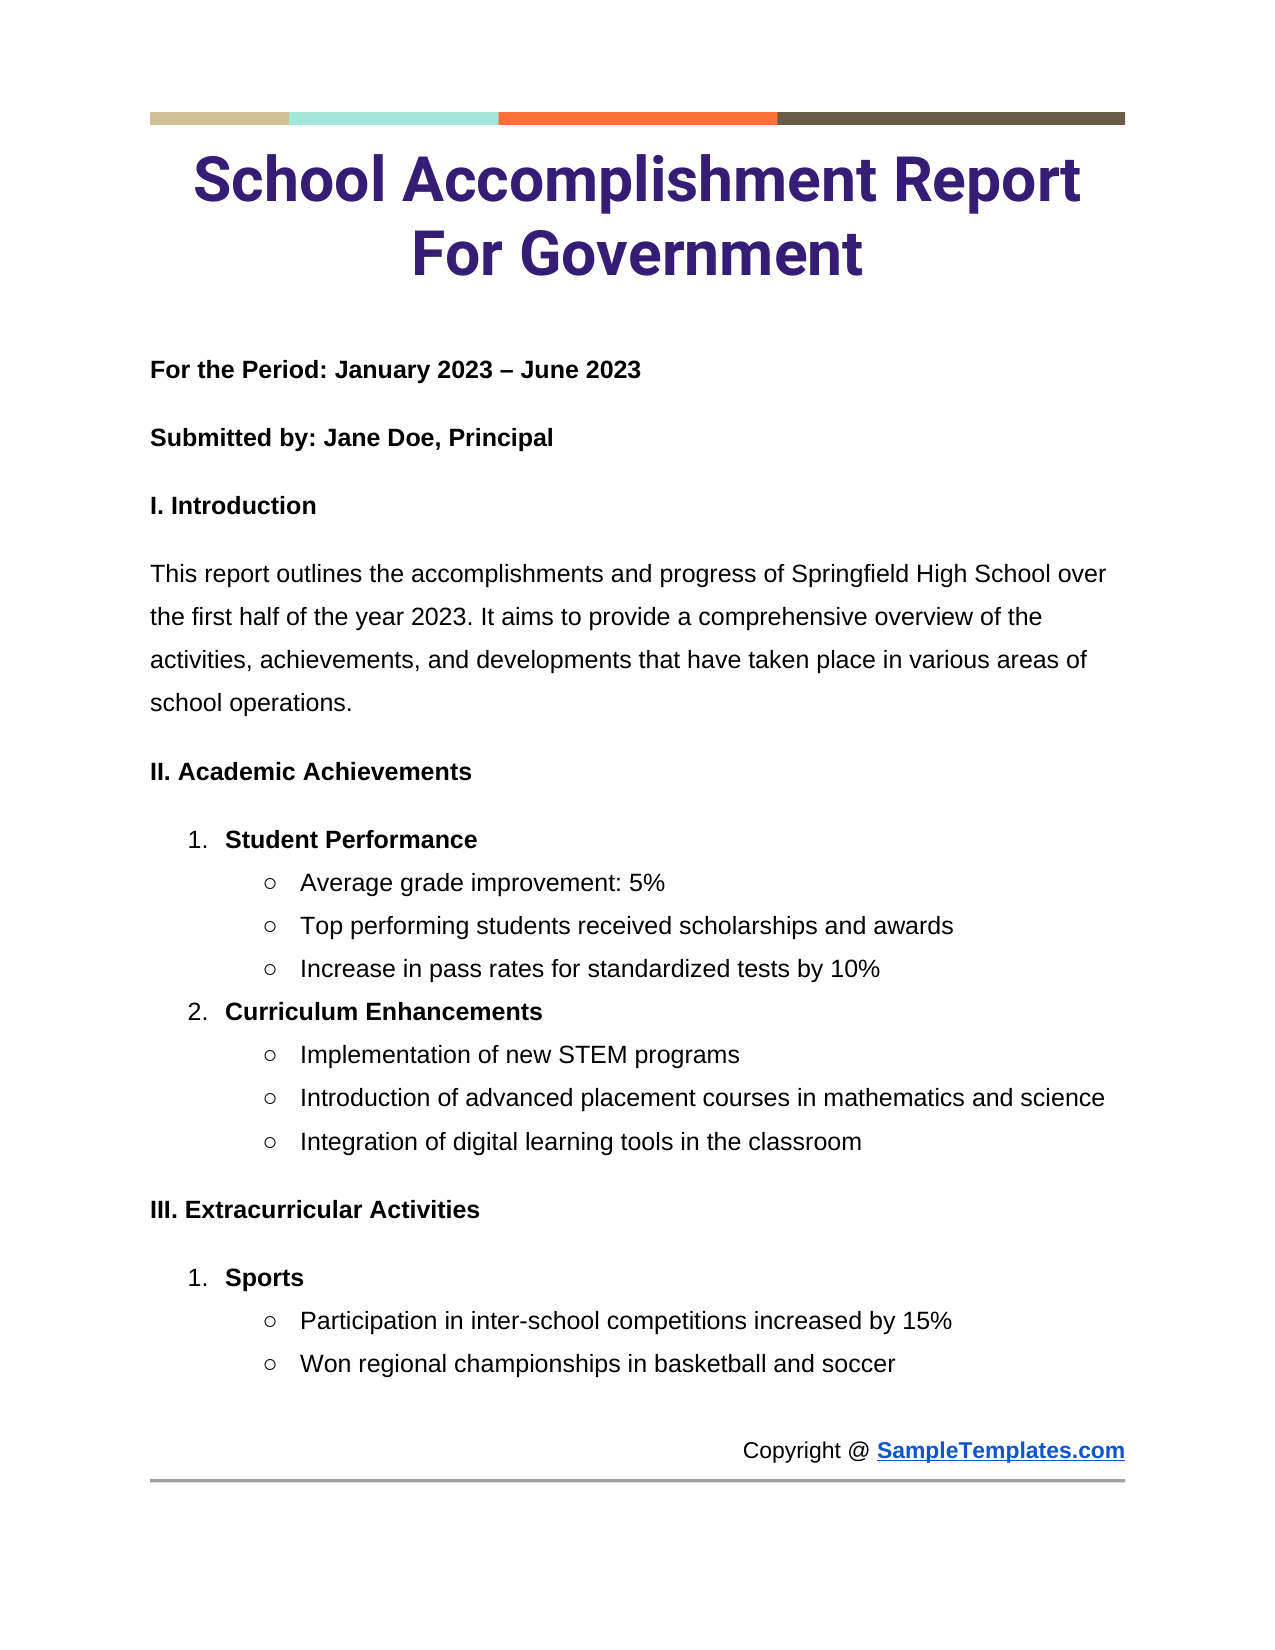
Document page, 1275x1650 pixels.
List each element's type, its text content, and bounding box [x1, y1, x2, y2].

subtitle Submitted by: Jane Doe, Principal [150, 423, 1125, 452]
title School Accomplishment Report For Government [150, 144, 1125, 290]
list Participation in inter-school competitions increased by 15% [262, 1306, 1125, 1335]
list Increase in pass rates for standardized tests by 10% [262, 954, 1125, 983]
text This report outlines the accomplishments and progress of Springfield High School over the first half of the year 2023. It aims to provide a comprehensive overview of the activities, achievements, and developments that have taken place in various areas of school operations. [150, 559, 1125, 717]
picture [150, 112, 1125, 125]
list Average grade improvement: 5% [262, 868, 1125, 897]
list Won regional championships in basketball and soccer [262, 1349, 1125, 1378]
subtitle I. Introduction [150, 491, 1125, 520]
list Student Performance [187, 825, 1125, 853]
list Implementation of new STEM programs [262, 1040, 1125, 1069]
list Integration of digital learning tools in the classroom [262, 1127, 1125, 1155]
list Introduction of advanced placement courses in mathematics and science [262, 1083, 1125, 1112]
list Sports [187, 1263, 1125, 1292]
list Top performing students received scholarships and awards [262, 911, 1125, 940]
subtitle For the Period: January 2023 – June 2023 [150, 355, 1125, 383]
subtitle III. Extracurricular Activities [150, 1195, 1125, 1223]
list Curriculum Enhancements [187, 997, 1125, 1026]
subtitle II. Academic Achievements [150, 757, 1125, 785]
